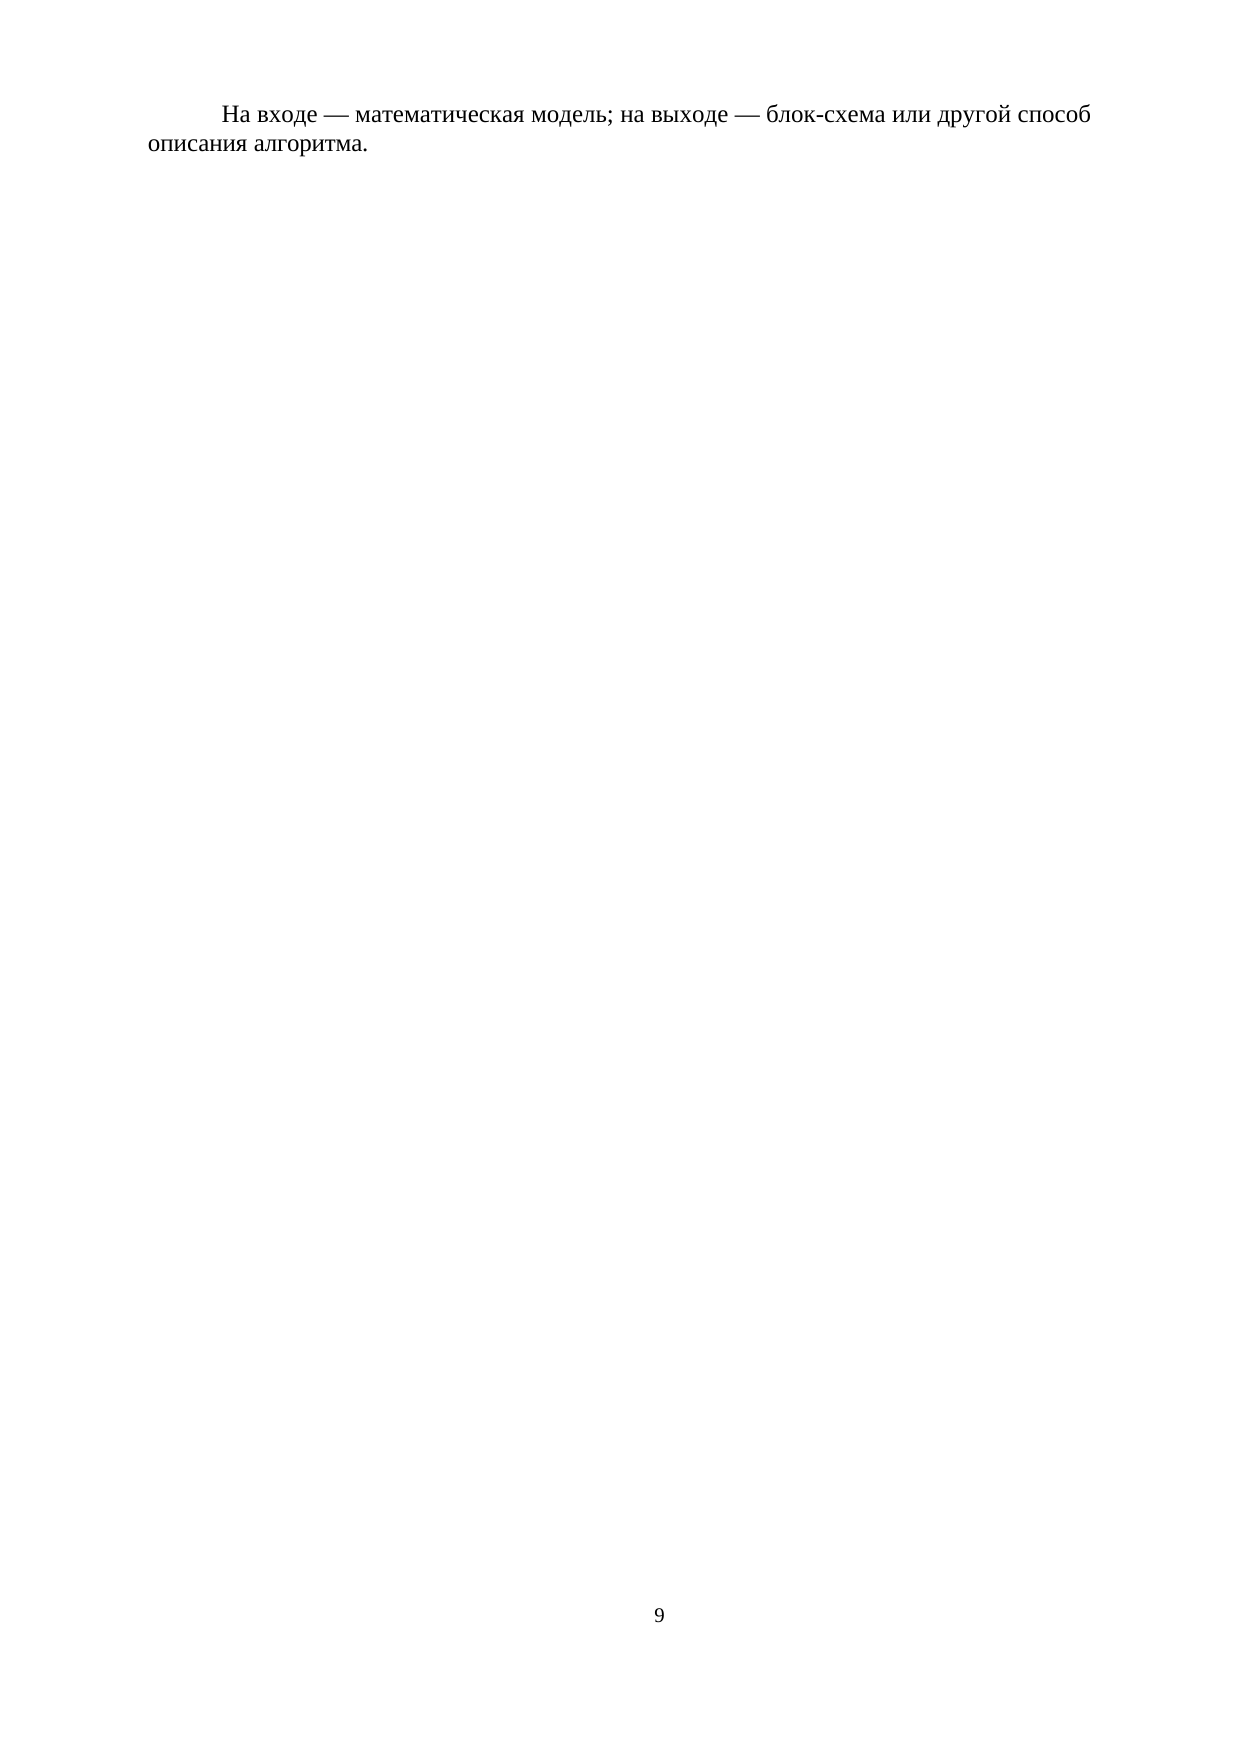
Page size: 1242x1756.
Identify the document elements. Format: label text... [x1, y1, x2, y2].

text На входе — математическая модель; на выходе — блок-схема или другой способ описания алгоритма. [148, 100, 1183, 156]
